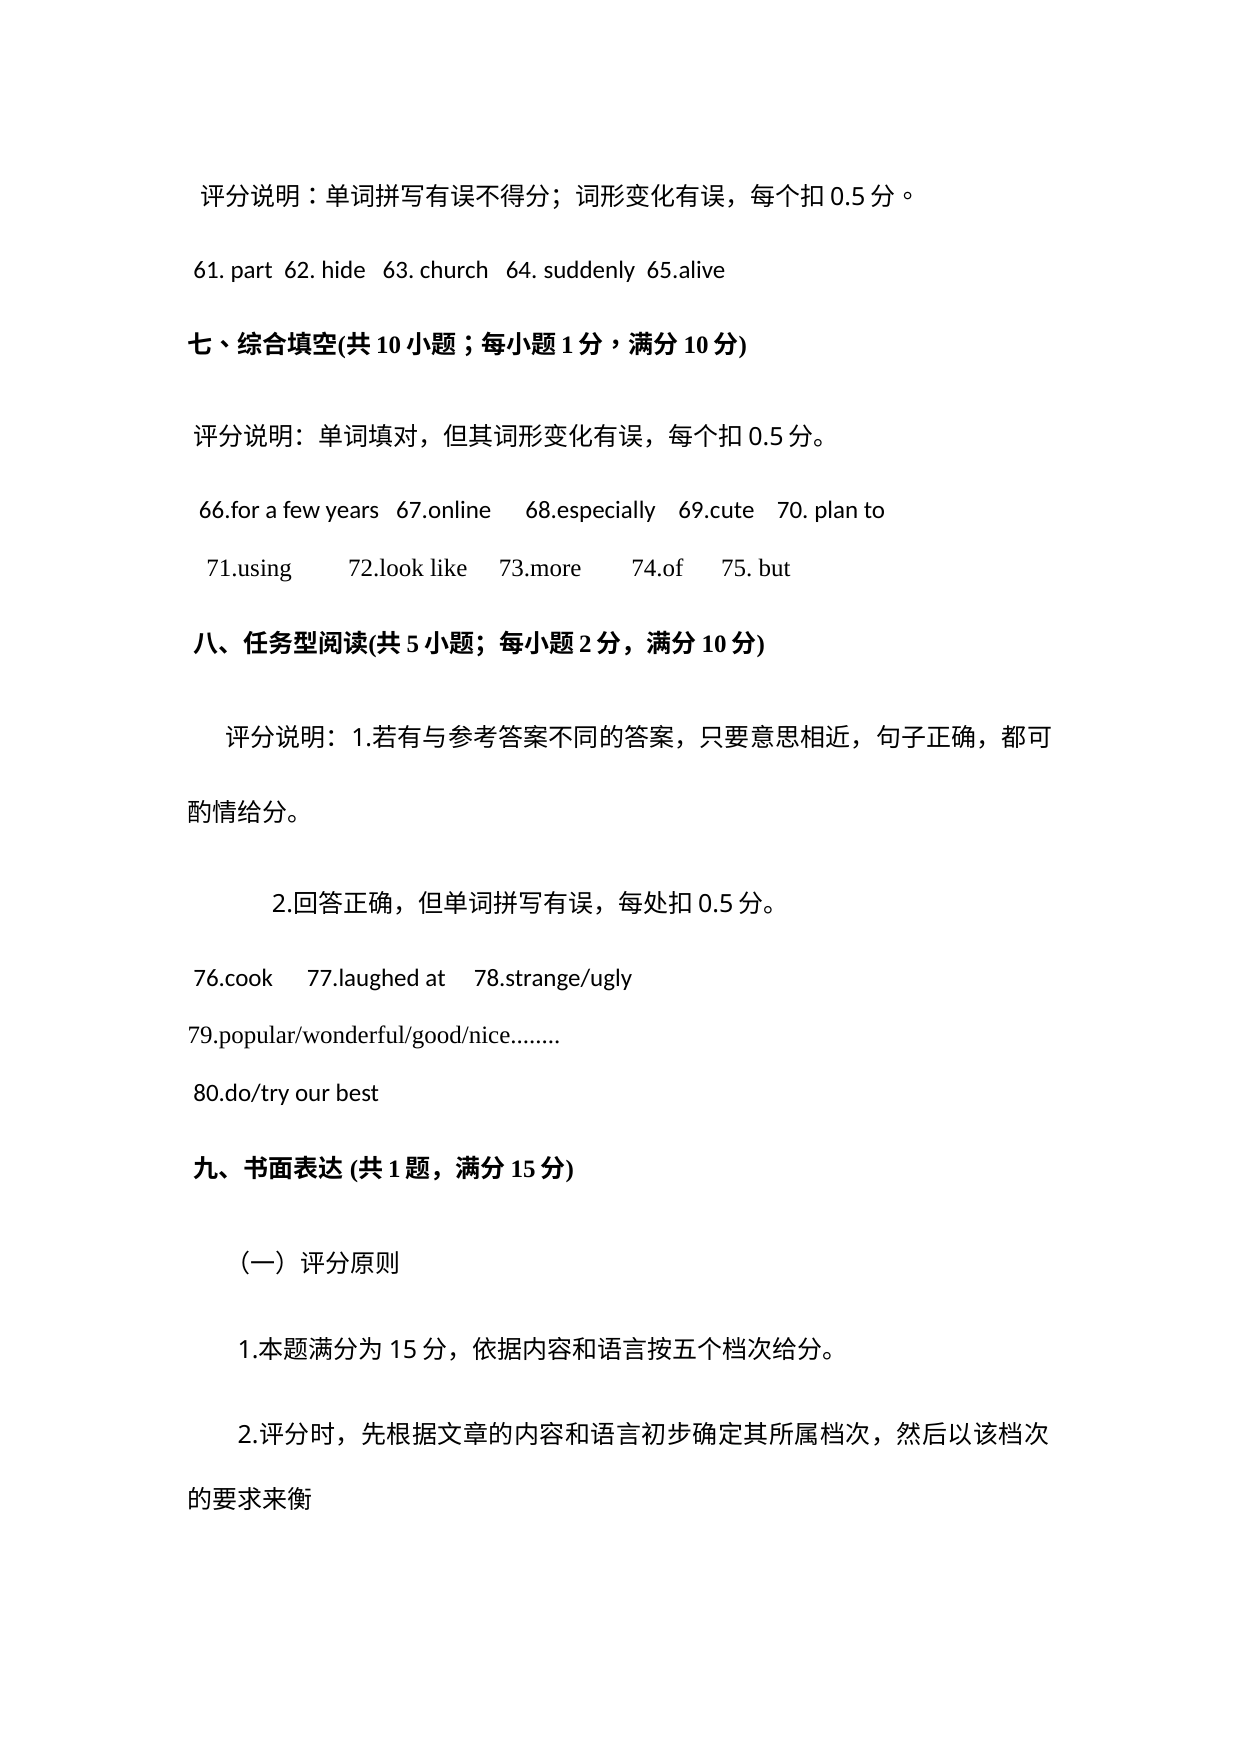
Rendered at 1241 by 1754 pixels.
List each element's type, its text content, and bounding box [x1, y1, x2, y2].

text 76.cook 77.laughed at 78.strange/ugly [187, 961, 1053, 993]
text 66.for a few years 67.online 68.especially 69.cute 70. plan to [187, 493, 1053, 526]
text 2.回答正确，但单词拼写有误，每处扣0.5分。 [187, 869, 1053, 934]
text 评分说明：单词拼写有误不得分；词形变化有误，每个扣0.5分。 [200, 162, 1053, 227]
text 1.本题满分为15分，依据内容和语言按五个档次给分。 [187, 1315, 1053, 1380]
text 评分说明：1.若有与参考答案不同的答案，只要意思相近，句子正确，都可酌情给分。 [187, 703, 1053, 843]
list 61. part 62. hide 63. church 64. suddenly 65.alive [187, 253, 1053, 286]
text 71.using 72.look like 73.more 74.of 75. but [200, 551, 1053, 583]
list 评分说明：单词填对，但其词形变化有误，每个扣0.5分。 [187, 402, 1053, 467]
list 综合填空(共10小题；每小题1分，满分10分) [187, 311, 1053, 376]
text 九、书面表达 (共1题，满分15分) [187, 1134, 1053, 1199]
list 80.do/try our best [187, 1076, 1053, 1109]
text 八、任务型阅读(共5小题；每小题2分，满分10分) [187, 609, 1053, 674]
list popular/wonderful/good/nice........ [187, 1018, 1053, 1051]
text 2.评分时，先根据文章的内容和语言初步确定其所属档次，然后以该档次的要求来衡 [187, 1401, 1053, 1531]
text （一）评分原则 [187, 1229, 1053, 1294]
